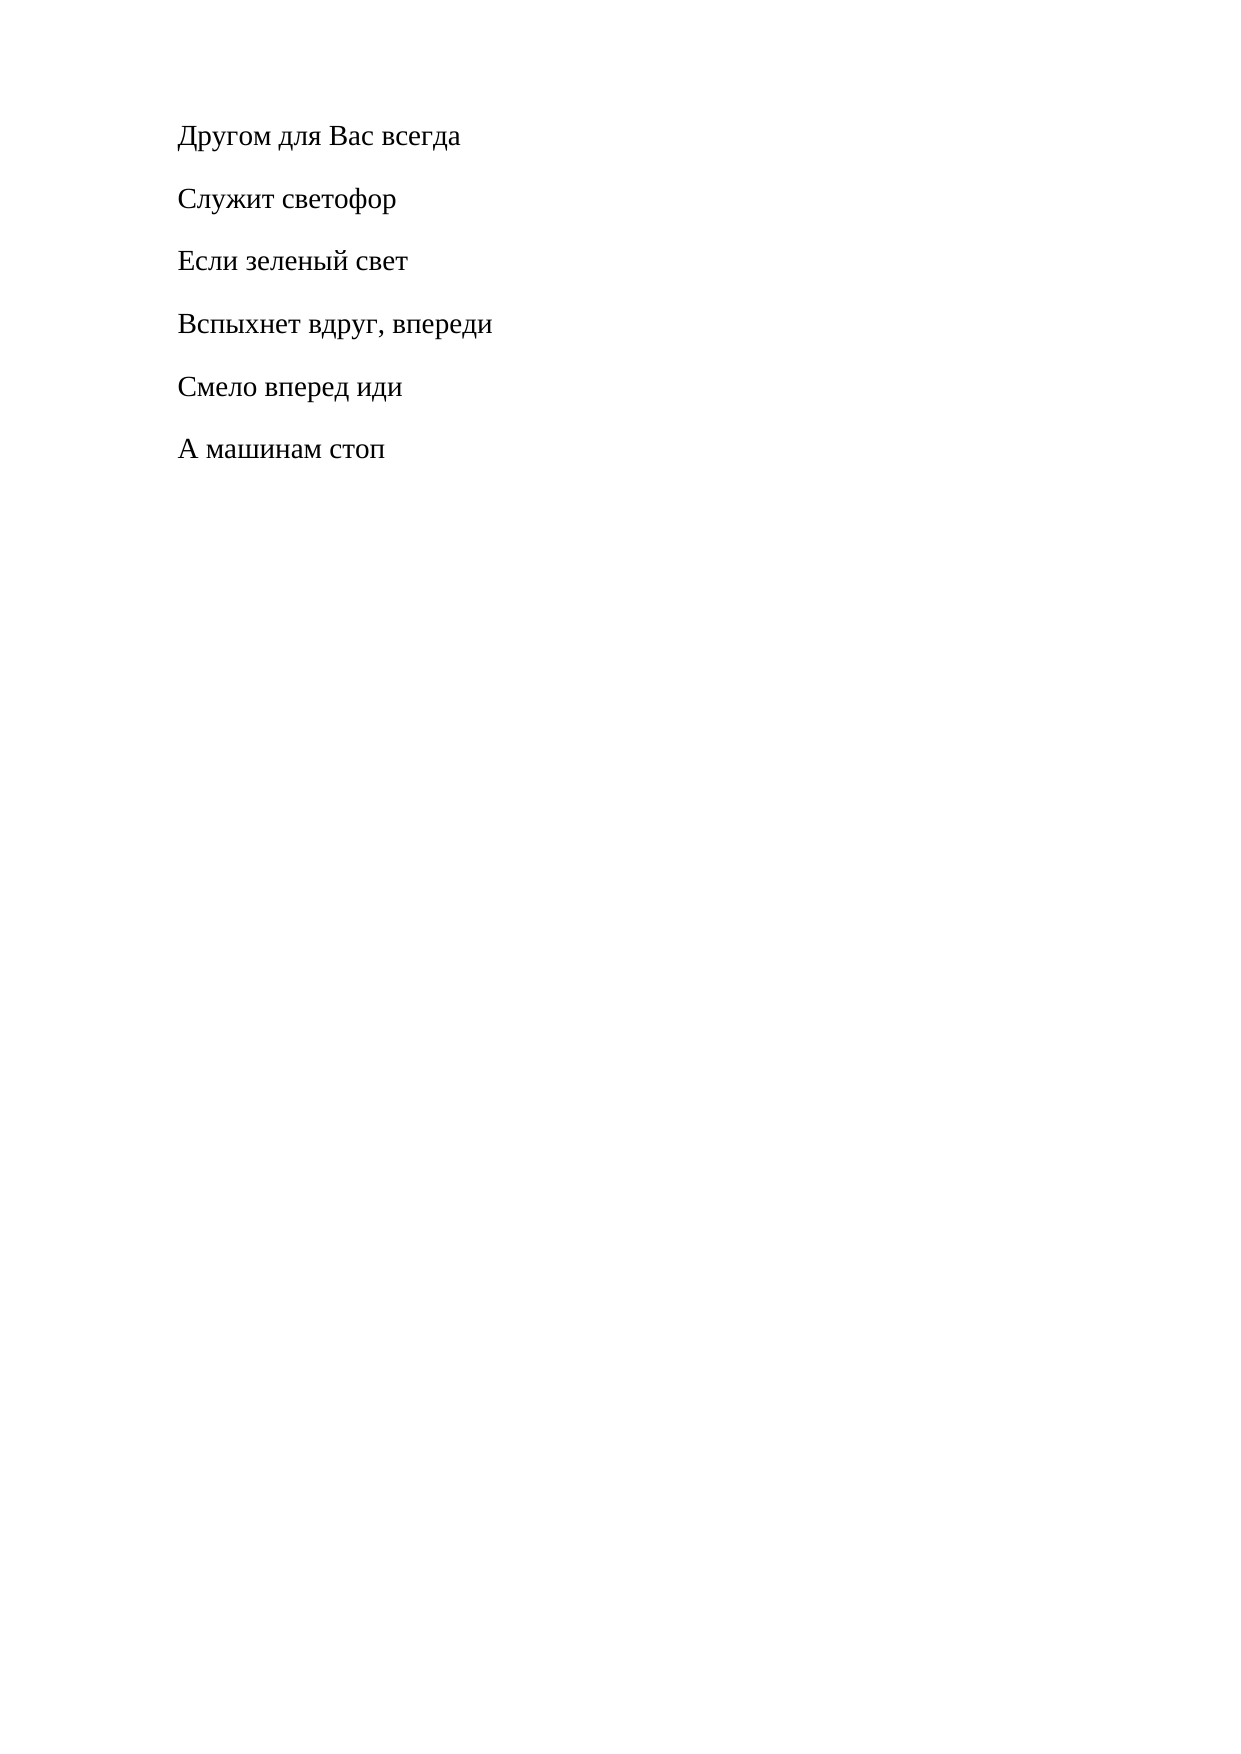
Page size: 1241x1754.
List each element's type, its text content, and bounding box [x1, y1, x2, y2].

text Другом для Вас всегда [177, 118, 1240, 152]
text А машинам стоп [177, 432, 1240, 465]
text Служит светофор [177, 181, 1240, 214]
text Смело вперед иди [177, 369, 1240, 402]
text Вспыхнет вдруг, впереди [177, 306, 1240, 340]
text Если зеленый свет [177, 243, 1240, 277]
